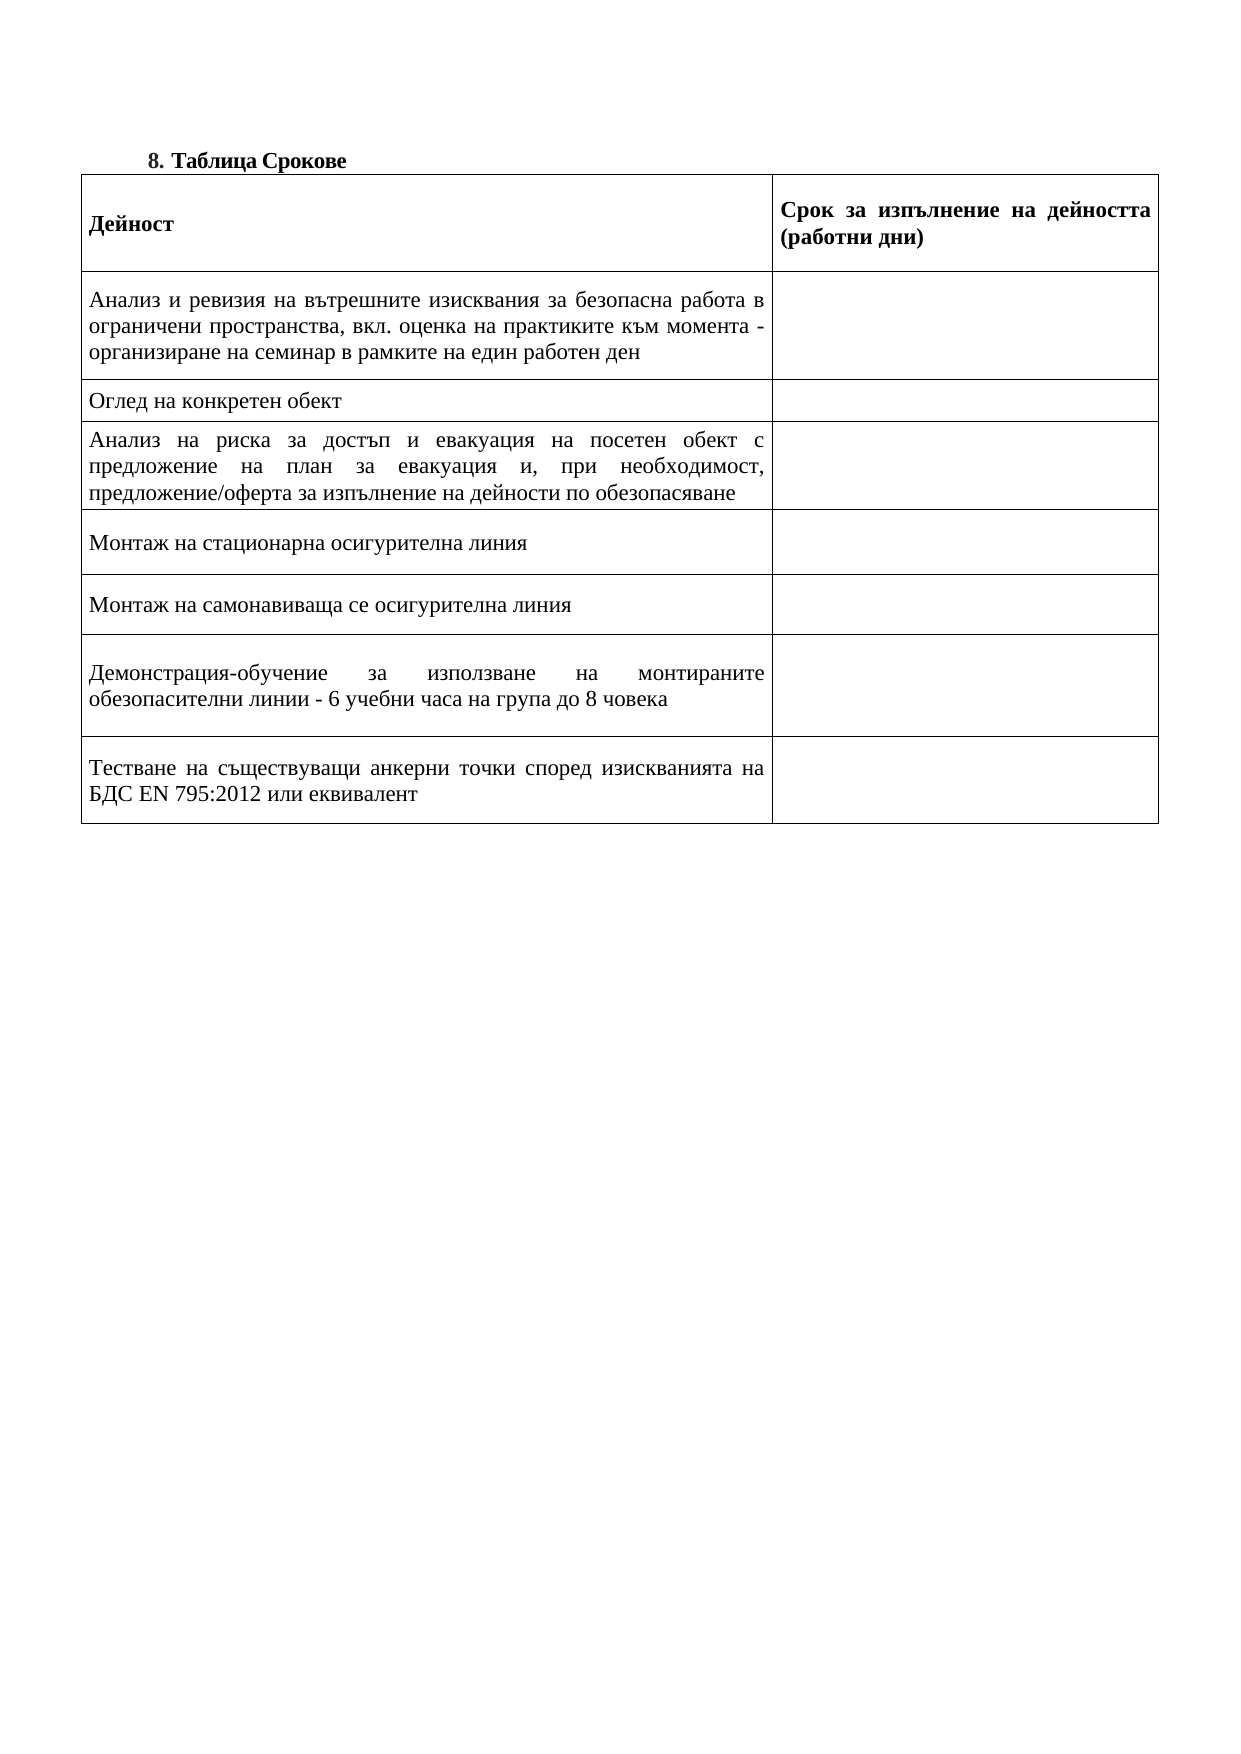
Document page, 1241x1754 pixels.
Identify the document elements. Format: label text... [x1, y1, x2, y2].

table_cell Оглед на конкретен обект [82, 380, 772, 421]
table_cell [773, 422, 1158, 509]
table_cell [773, 380, 1158, 421]
table_cell [773, 272, 1158, 378]
table_cell [773, 737, 1158, 823]
table_cell Анализ на риска за достъп и евакуация на посетен обект с предложение на план за евакуация и, при необходимост, предложение/оферта за изпълнение на дейности по обезопасяване [82, 422, 772, 509]
table_cell Демонстрация-обучение за използване на монтираните обезопасителни линии - 6 учебни часа на група до 8 човека [82, 635, 772, 736]
table_cell Монтаж на стационарна осигурителна линия [82, 510, 772, 574]
table_cell Монтаж на самонавиваща се осигурителна линия [82, 575, 772, 634]
table_header Срок за изпълнение на дейността (работни дни) [773, 175, 1158, 271]
table_cell [773, 510, 1158, 574]
table_cell Анализ и ревизия на вътрешните изисквания за безопасна работа в ограничени пространства, вкл. оценка на практиките към момента - организиране на семинар в рамките на един работен ден [82, 272, 772, 378]
table_header Дейност [82, 175, 772, 271]
list Таблица Срокове [148, 148, 1093, 174]
table_cell [773, 635, 1158, 736]
table_cell Тестване на съществуващи анкерни точки според изискванията на БДС EN 795:2012 или еквивалент [82, 737, 772, 823]
table_cell [773, 575, 1158, 634]
